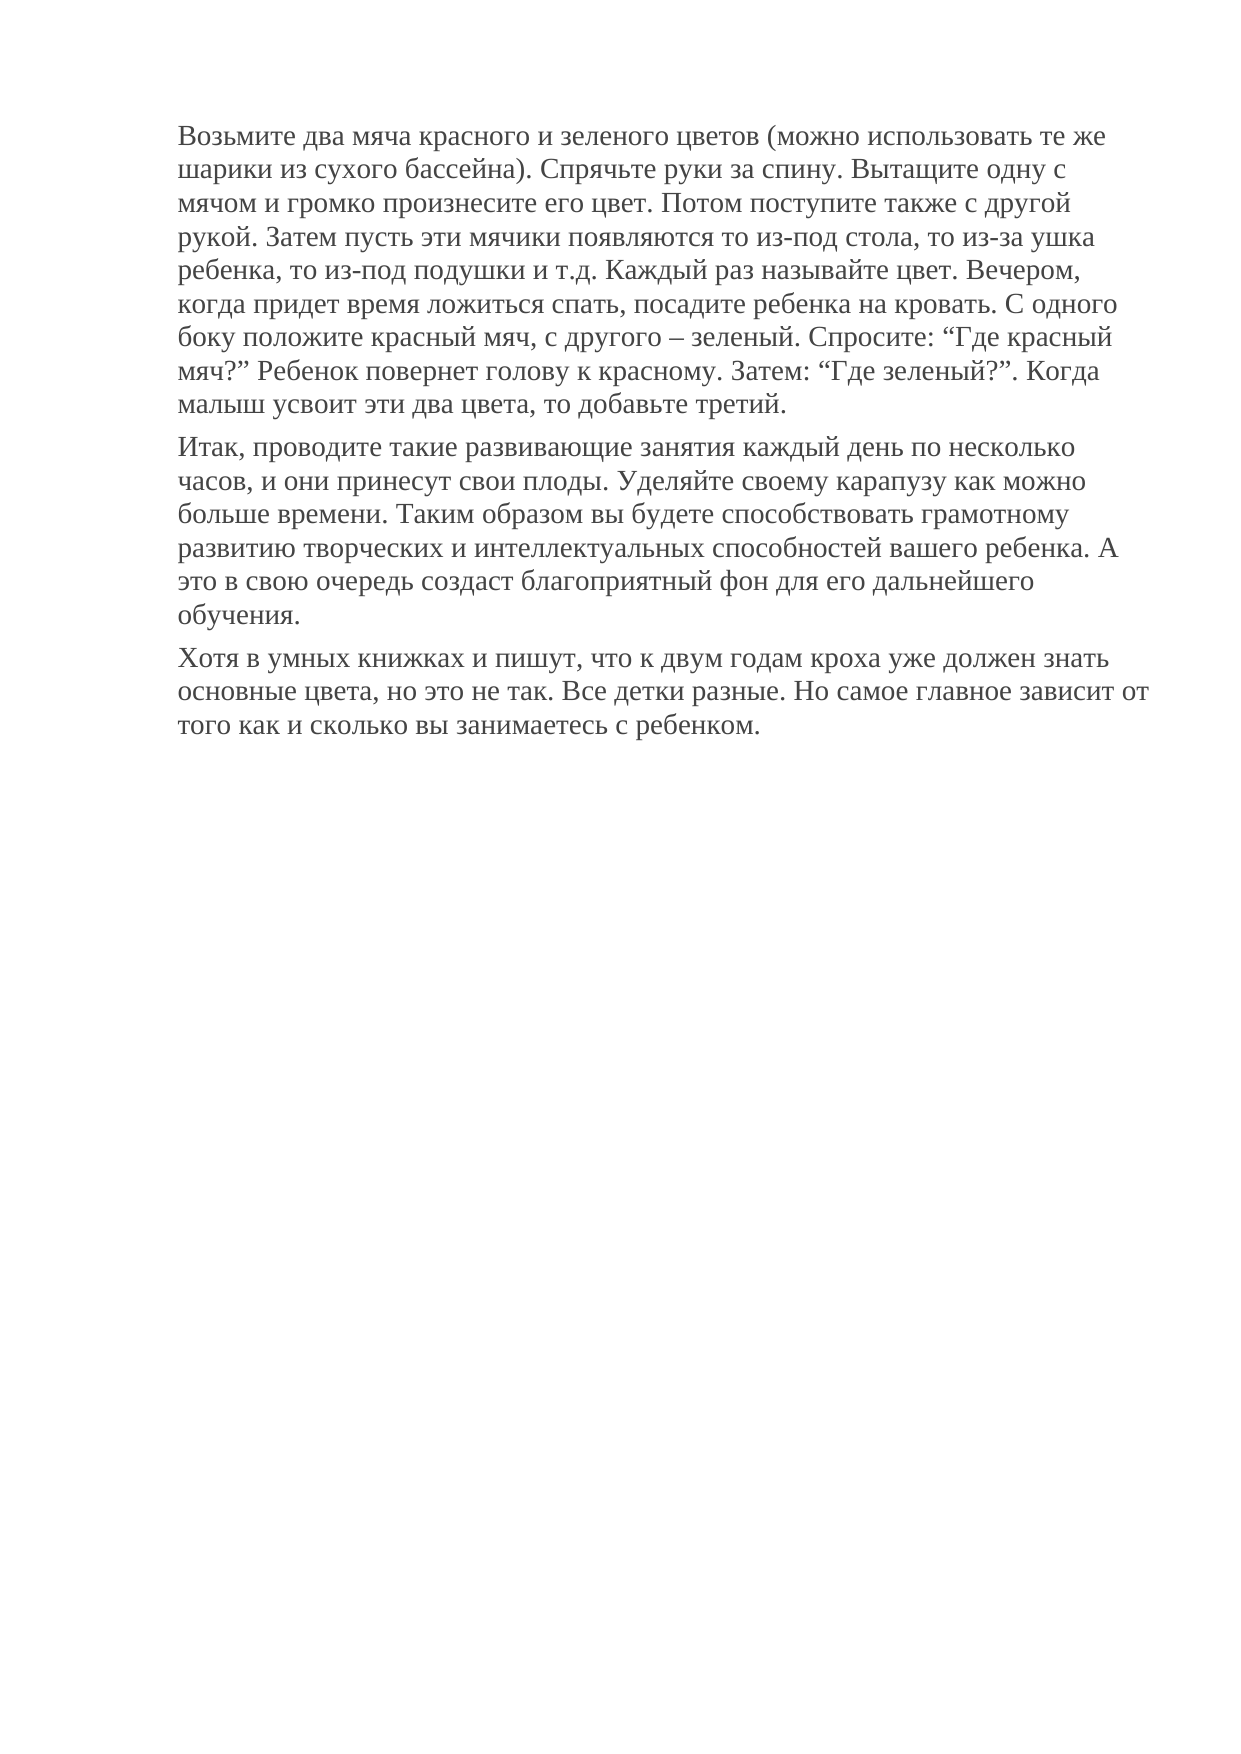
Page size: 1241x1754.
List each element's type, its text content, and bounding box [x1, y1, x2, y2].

text Итак, проводите такие развивающие занятия каждый день по несколько часов, и они принесут свои плоды. Уделяйте своему карапузу как можно больше времени. Таким образом вы будете способствовать грамотному развитию творческих и интеллектуальных способностей вашего ребенка. А это в свою очередь создаст благоприятный фон для его дальнейшего обучения. [177, 429, 1152, 631]
text Хотя в умных книжках и пишут, что к двум годам кроха уже должен знать основные цвета, но это не так. Все детки разные. Но самое главное зависит от того как и сколько вы занимаетесь с ребенком. [177, 640, 1152, 741]
text Возьмите два мяча красного и зеленого цветов (можно использовать те же шарики из сухого бассейна). Спрячьте руки за спину. Вытащите одну с мячом и громко произнесите его цвет. Потом поступите также с другой рукой. Затем пусть эти мячики появляются то из-под стола, то из-за ушка ребенка, то из-под подушки и т.д. Каждый раз называйте цвет. Вечером, когда придет время ложиться спать, посадите ребенка на кровать. С одного боку положите красный мяч, с другого – зеленый. Спросите: “Где красный мяч?” Ребенок повернет голову к красному. Затем: “Где зеленый?”. Когда малыш усвоит эти два цвета, то добавьте третий. [177, 118, 1152, 420]
